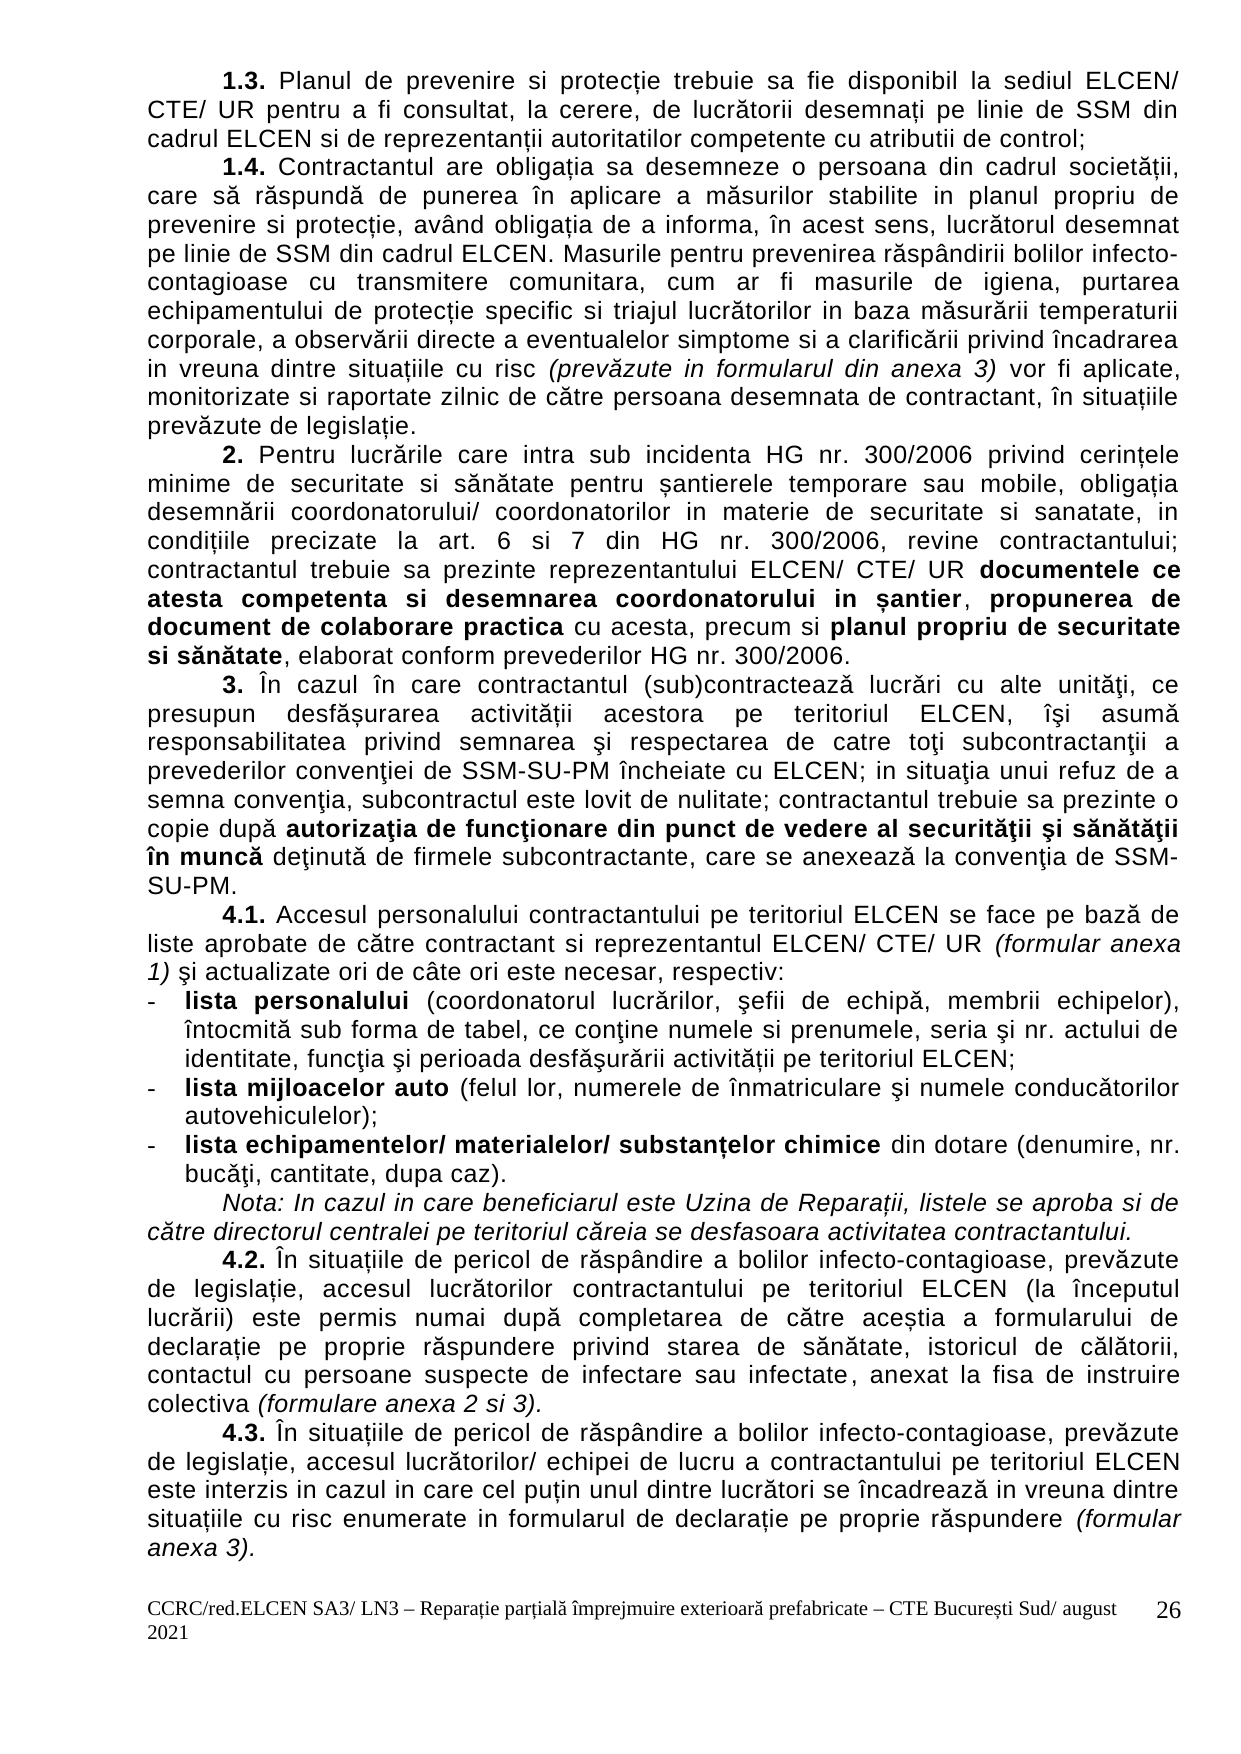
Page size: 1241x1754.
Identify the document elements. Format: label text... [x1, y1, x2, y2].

text 4.2. În situațiile de pericol de răspândire a bolilor infecto-contagioase, prevăzute de legislație, accesul lucrătorilor contractantului pe teritoriul ELCEN (la începutul lucrării) este permis numai după completarea de către aceștia a formularului de declarație pe proprie răspundere privind starea de sănătate, istoricul de călătorii, contactul cu persoane suspecte de infectare sau infectate, anexat la fisa de instruire colectiva (formulare anexa 2 si 3). [147, 1245, 1181, 1418]
text 4.3. În situațiile de pericol de răspândire a bolilor infecto-contagioase, prevăzute de legislație, accesul lucrătorilor/ echipei de lucru a contractantului pe teritoriul ELCEN este interzis in cazul in care cel puțin unul dintre lucrători se încadrează in vreuna dintre situațiile cu risc enumerate in formularul de declarație pe proprie răspundere (formular anexa 3). [147, 1418, 1181, 1561]
text 1.4. Contractantul are obligația sa desemneze o persoana din cadrul societății, care să răspundă de punerea în aplicare a măsurilor stabilite in planul propriu de prevenire si protecție, având obligația de a informa, în acest sens, lucrătorul desemnat pe linie de SSM din cadrul ELCEN. Masurile pentru prevenirea răspândirii bolilor infecto-contagioase cu transmitere comunitara, cum ar fi masurile de igiena, purtarea echipamentului de protecție specific si triajul lucrătorilor in baza măsurării temperaturii corporale, a observării directe a eventualelor simptome si a clarificării privind încadrarea in vreuna dintre situațiile cu risc (prevăzute in formularul din anexa 3) vor fi aplicate, monitorizate si raportate zilnic de către persoana desemnata de contractant, în situațiile prevăzute de legislație. [147, 152, 1181, 440]
list lista personalului (coordonatorul lucrǎrilor, şefii de echipǎ, membrii echipelor), întocmită sub forma de tabel, ce conţine numele si prenumele, seria şi nr. actului de identitate, funcţia şi perioada desfǎşurǎrii activității pe teritoriul ELCEN; [147, 986, 1181, 1072]
text Nota: In cazul in care beneficiarul este Uzina de Reparații, listele se aproba si de către directorul centralei pe teritoriul căreia se desfasoara activitatea contractantului. [147, 1188, 1181, 1245]
text 2. Pentru lucrările care intra sub incidenta HG nr. 300/2006 privind cerințele minime de securitate si sănătate pentru șantierele temporare sau mobile, obligația desemnării coordonatorului/ coordonatorilor in materie de securitate si sanatate, in condițiile precizate la art. 6 si 7 din HG nr. 300/2006, revine contractantului; contractantul trebuie sa prezinte reprezentantului ELCEN/ CTE/ UR documentele ce atesta competenta si desemnarea coordonatorului in șantier, propunerea de document de colaborare practica cu acesta, precum si planul propriu de securitate si sănătate, elaborat conform prevederilor HG nr. 300/2006. [147, 440, 1181, 670]
text 4.1. Accesul personalului contractantului pe teritoriul ELCEN se face pe bază de liste aprobate de către contractant si reprezentantul ELCEN/ CTE/ UR (formular anexa 1) şi actualizate ori de câte ori este necesar, respectiv: [147, 900, 1181, 986]
text 1.3. Planul de prevenire si protecție trebuie sa fie disponibil la sediul ELCEN/ CTE/ UR pentru a fi consultat, la cerere, de lucrătorii desemnați pe linie de SSM din cadrul ELCEN si de reprezentanții autoritatilor competente cu atributii de control; [147, 66, 1181, 152]
list lista echipamentelor/ materialelor/ substanțelor chimice din dotare (denumire, nr. bucǎţi, cantitate, dupa caz). [147, 1130, 1181, 1188]
list lista mijloacelor auto (felul lor, numerele de înmatriculare şi numele conducǎtorilor autovehiculelor); [147, 1072, 1181, 1130]
text 3. În cazul în care contractantul (sub)contracteazǎ lucrǎri cu alte unităţi, ce presupun desfășurarea activității acestora pe teritoriul ELCEN, îşi asumǎ responsabilitatea privind semnarea şi respectarea de catre toţi subcontractanţii a prevederilor convenţiei de SSM-SU-PM încheiate cu ELCEN; in situaţia unui refuz de a semna convenţia, subcontractul este lovit de nulitate; contractantul trebuie sa prezinte o copie dupǎ autorizaţia de funcţionare din punct de vedere al securităţii şi sănătăţii în muncă deţinutǎ de firmele subcontractante, care se anexeazǎ la convenţia de SSM-SU-PM. [147, 670, 1181, 900]
